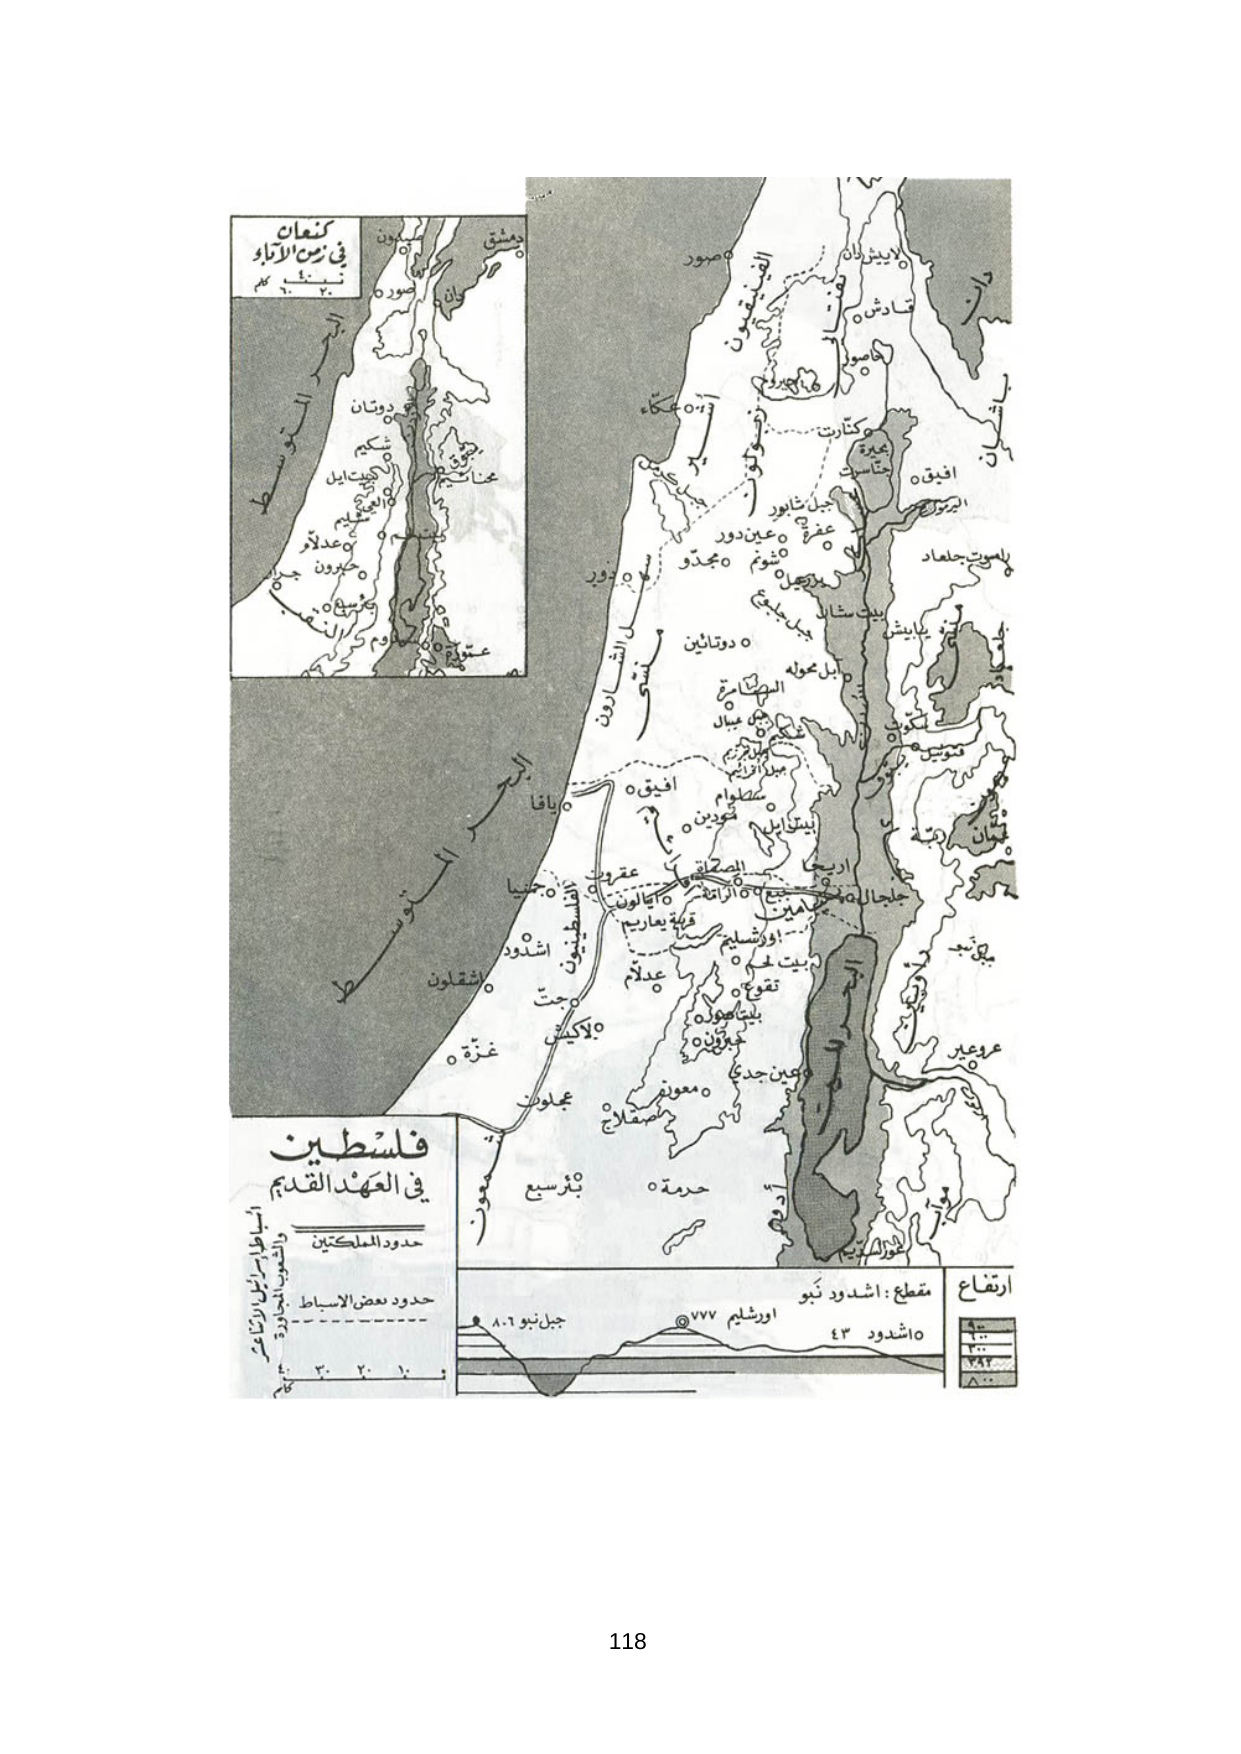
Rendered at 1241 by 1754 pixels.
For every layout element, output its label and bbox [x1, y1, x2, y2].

picture [228, 177, 1026, 1400]
